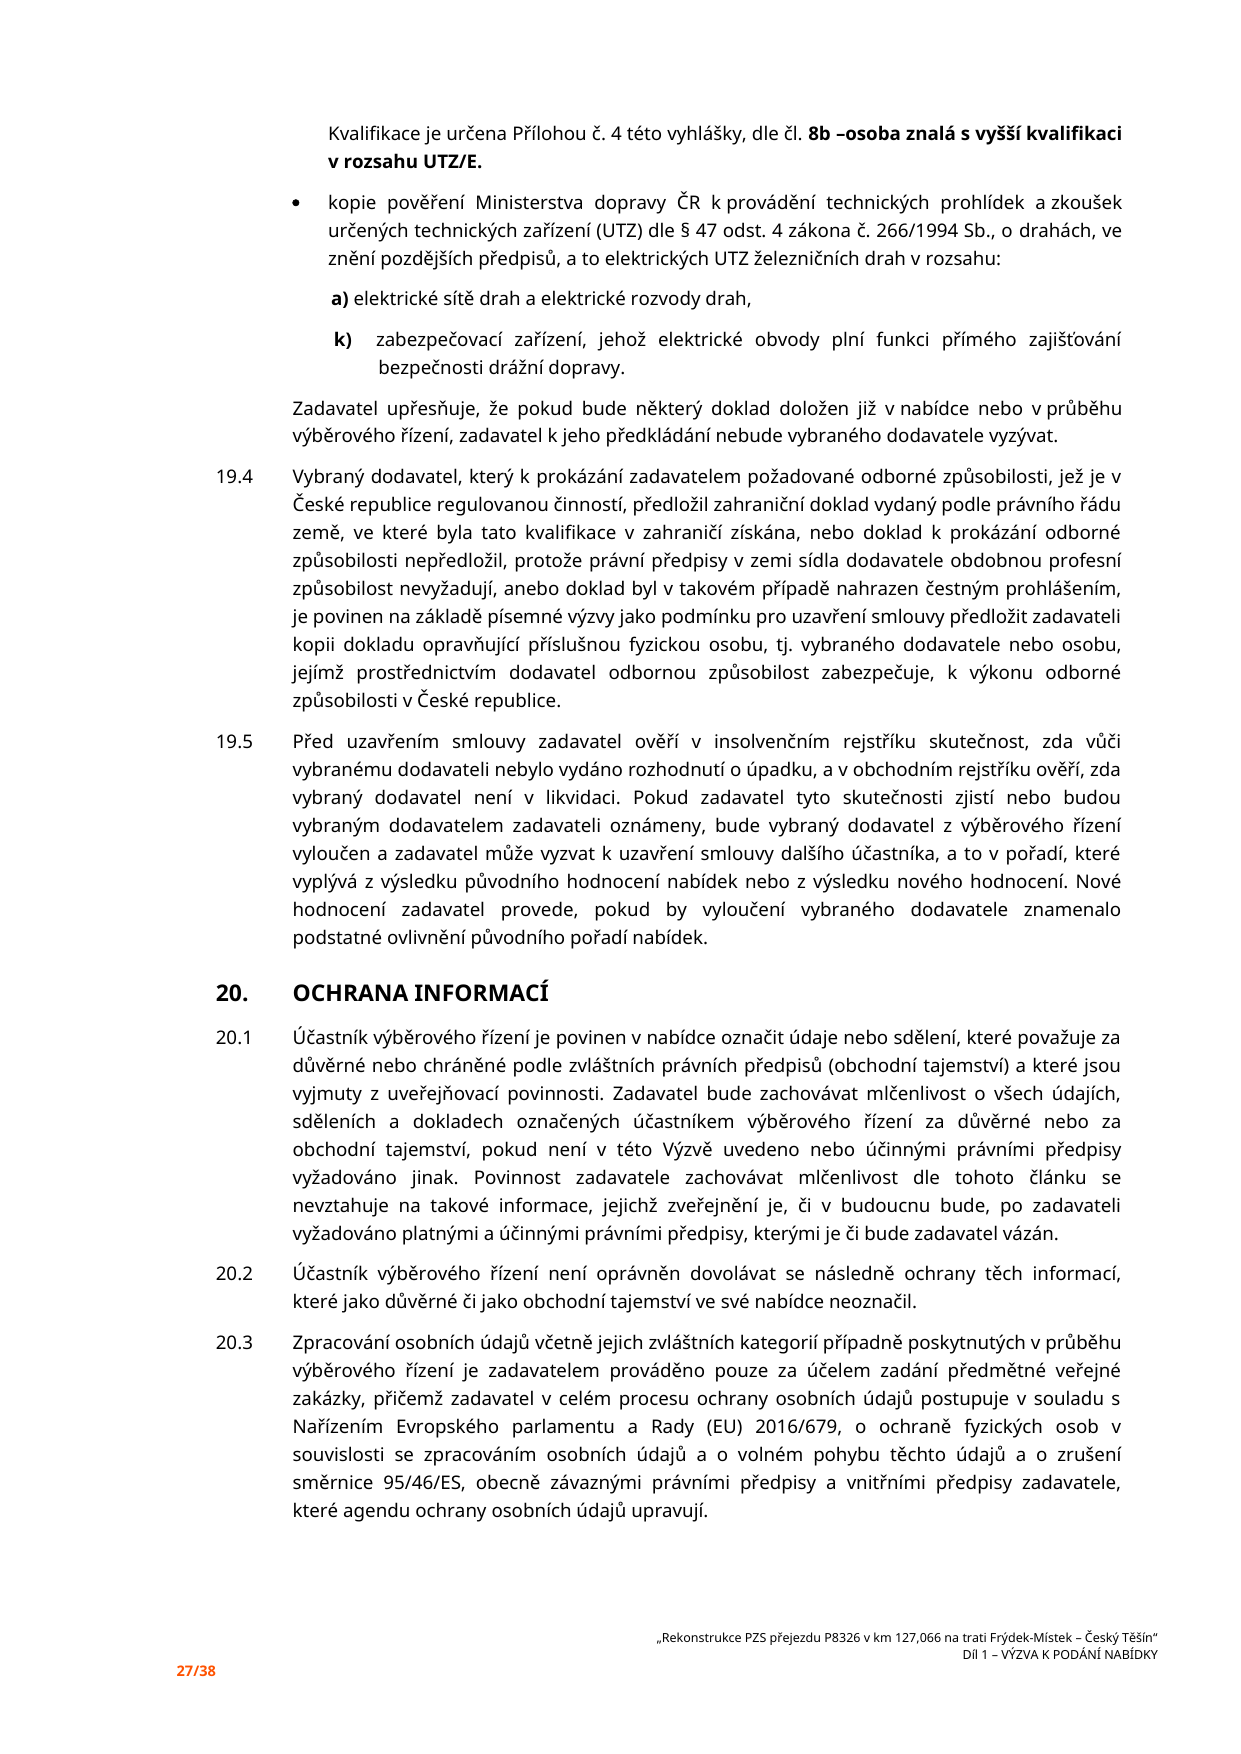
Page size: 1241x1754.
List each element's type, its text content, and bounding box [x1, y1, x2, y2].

text Účastník výběrového řízení není oprávněn dovolávat se následně ochrany těch informací, které jako důvěrné či jako obchodní tajemství ve své nabídce neoznačil. [216, 1261, 1122, 1314]
text Zadavatel upřesňuje, že pokud bude některý doklad doložen již v nabídce nebo v průběhu výběrového řízení, zadavatel k jeho předkládání nebude vybraného dodavatele vyzývat. [292, 395, 1122, 448]
list a) elektrické sítě drah a elektrické rozvody drah, [326, 286, 1122, 311]
text OCHRANA INFORMACÍ [216, 977, 1122, 1008]
text Zpracování osobních údajů včetně jejich zvláštních kategorií případně poskytnutých v průběhu výběrového řízení je zadavatelem prováděno pouze za účelem zadání předmětné veřejné zakázky, přičemž zadavatel v celém procesu ochrany osobních údajů postupuje v souladu s Nařízením Evropského parlamentu a Rady (EU) 2016/679, o ochraně fyzických osob v souvislosti se zpracováním osobních údajů a o volném pohybu těchto údajů a o zrušení směrnice 95/46/ES, obecně závaznými právními předpisy a vnitřními předpisy zadavatele, které agendu ochrany osobních údajů upravují. [216, 1329, 1122, 1523]
list k) zabezpečovací zařízení, jehož elektrické obvody plní funkci přímého zajišťování bezpečnosti drážní dopravy. [334, 326, 1122, 380]
text Před uzavřením smlouvy zadavatel ověří v insolvenčním rejstříku skutečnost, zda vůči vybranému dodavateli nebylo vydáno rozhodnutí o úpadku, a v obchodním rejstříku ověří, zda vybraný dodavatel není v likvidaci. Pokud zadavatel tyto skutečnosti zjistí nebo budou vybraným dodavatelem zadavateli oznámeny, bude vybraný dodavatel z výběrového řízení vyloučen a zadavatel může vyzvat k uzavření smlouvy dalšího účastníka, a to v pořadí, které vyplývá z výsledku původního hodnocení nabídek nebo z výsledku nového hodnocení. Nové hodnocení zadavatel provede, pokud by vyloučení vybraného dodavatele znamenalo podstatné ovlivnění původního pořadí nabídek. [216, 728, 1122, 950]
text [292, 121, 1122, 174]
text Účastník výběrového řízení je povinen v nabídce označit údaje nebo sdělení, které považuje za důvěrné nebo chráněné podle zvláštních právních předpisů (obchodní tajemství) a které jsou vyjmuty z uveřejňovací povinnosti. Zadavatel bude zachovávat mlčenlivost o všech údajích, sděleních a dokladech označených účastníkem výběrového řízení za důvěrné nebo za obchodní tajemství, pokud není v této Výzvě uvedeno nebo účinnými právními předpisy vyžadováno jinak. Povinnost zadavatele zachovávat mlčenlivost dle tohoto článku se nevztahuje na takové informace, jejichž zveřejnění je, či v budoucnu bude, po zadavateli vyžadováno platnými a účinnými právními předpisy, kterými je či bude zadavatel vázán. [216, 1024, 1122, 1246]
text kopie pověření Ministerstva dopravy ČR k provádění technických prohlídek a zkoušek určených technických zařízení (UTZ) dle § 47 odst. 4 zákona č. 266/1994 Sb., o drahách, ve znění pozdějších předpisů, a to elektrických UTZ železničních drah v rozsahu: [292, 189, 1122, 271]
text Vybraný dodavatel, který k prokázání zadavatelem požadované odborné způsobilosti, jež je v České republice regulovanou činností, předložil zahraniční doklad vydaný podle právního řádu země, ve které byla tato kvalifikace v zahraničí získána, nebo doklad k prokázání odborné způsobilosti nepředložil, protože právní předpisy v zemi sídla dodavatele obdobnou profesní způsobilost nevyžadují, anebo doklad byl v takovém případě nahrazen čestným prohlášením, je povinen na základě písemné výzvy jako podmínku pro uzavření smlouvy předložit zadavateli kopii dokladu opravňující příslušnou fyzickou osobu, tj. vybraného dodavatele nebo osobu, jejímž prostřednictvím dodavatel odbornou způsobilost zabezpečuje, k výkonu odborné způsobilosti v České republice. [216, 463, 1122, 713]
